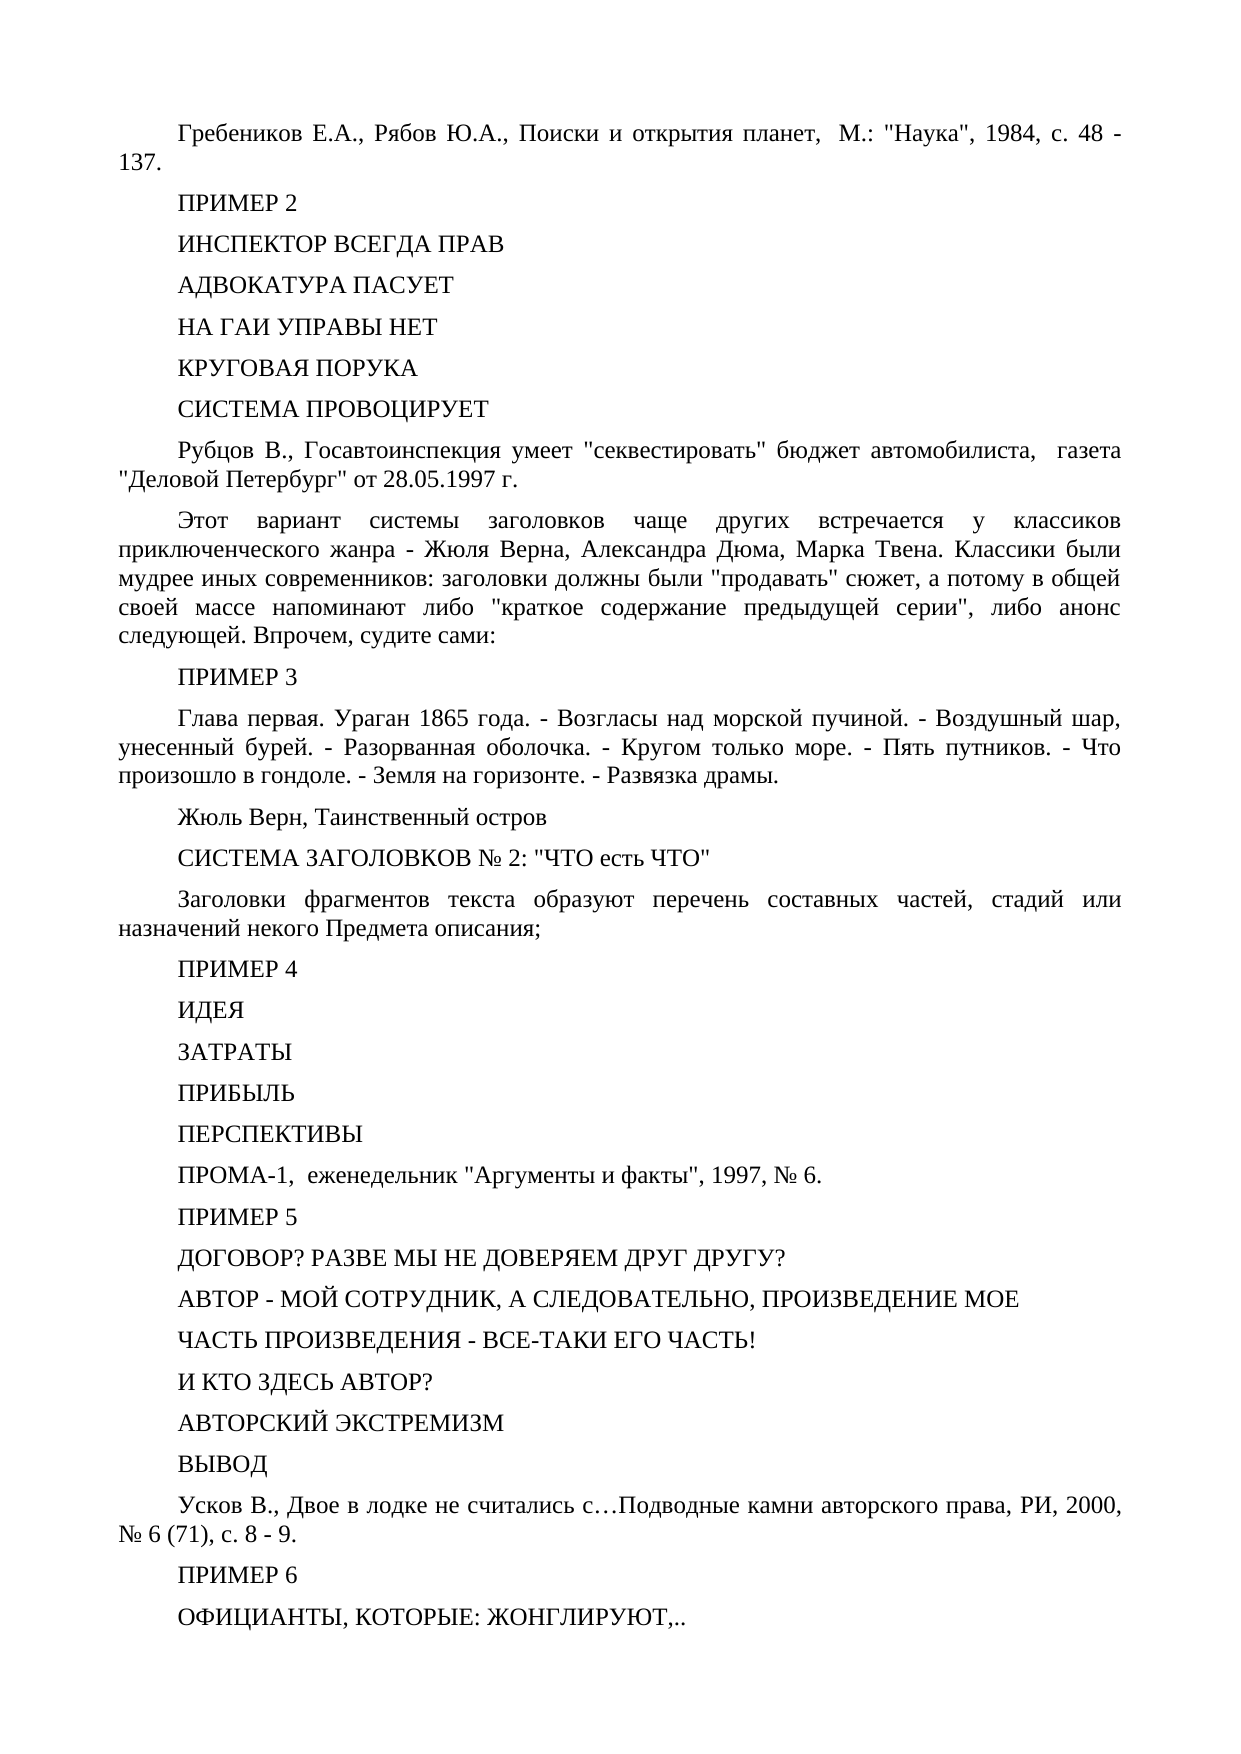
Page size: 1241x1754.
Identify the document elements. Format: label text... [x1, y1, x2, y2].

text ПРИМЕР 2 [118, 188, 1122, 217]
text ОФИЦИАНТЫ, КОТОРЫЕ: ЖОНГЛИРУЮТ,.. [118, 1602, 1122, 1631]
text ИНСПЕКТОР ВСЕГДА ПРАВ [118, 229, 1122, 258]
text ПРИМЕР 3 [118, 662, 1122, 691]
text СИСТЕМА ЗАГОЛОВКОВ № 2: "ЧТО есть ЧТО" [118, 843, 1122, 872]
text ЗАТРАТЫ [118, 1037, 1122, 1066]
text ЧАСТЬ ПРОИЗВЕДЕНИЯ - ВСЕ-ТАКИ ЕГО ЧАСТЬ! [118, 1326, 1122, 1354]
text ПРИМЕР 6 [118, 1561, 1122, 1589]
text ПРОМА-1, еженедельник "Аргументы и факты", 1997, № 6. [118, 1161, 1122, 1189]
text АВТОР - МОЙ СОТРУДНИК, А СЛЕДОВАТЕЛЬНО, ПРОИЗВЕДЕНИЕ МОЕ [118, 1284, 1122, 1313]
text ПРИМЕР 4 [118, 954, 1122, 983]
text Этот вариант системы заголовков чаще других встречается у классиков приключенческого жанра - Жюля Верна, Александра Дюма, Марка Твена. Классики были мудрее иных современников: заголовки должны были "продавать" сюжет, а потому в общей своей массе напоминают либо "краткое содержание предыдущей серии", либо анонс следующей. Впрочем, судите сами: [118, 506, 1122, 649]
text СИСТЕМА ПРОВОЦИРУЕТ [118, 394, 1122, 423]
text ИДЕЯ [118, 996, 1122, 1024]
text АДВОКАТУРА ПАСУЕТ [118, 271, 1122, 299]
text ВЫВОД [118, 1449, 1122, 1478]
text ПРИБЫЛЬ [118, 1078, 1122, 1107]
text ДОГОВОР? РАЗВЕ МЫ НЕ ДОВЕРЯЕМ ДРУГ ДРУГУ? [118, 1243, 1122, 1272]
text Заголовки фрагментов текста образуют перечень составных частей, стадий или назначений некого Предмета описания; [118, 884, 1122, 942]
text И КТО ЗДЕСЬ АВТОР? [118, 1367, 1122, 1396]
text Глава первая. Ураган 1865 года. - Возгласы над морской пучиной. - Воздушный шар, унесенный бурей. - Разорванная оболочка. - Кругом только море. - Пять путников. - Что произошло в гондоле. - Земля на горизонте. - Развязка драмы. [118, 703, 1122, 789]
text КРУГОВАЯ ПОРУКА [118, 353, 1122, 382]
text ПРИМЕР 5 [118, 1202, 1122, 1231]
text АВТОРСКИЙ ЭКСТРЕМИЗМ [118, 1408, 1122, 1437]
text Рубцов В., Госавтоинспекция умеет "секвестировать" бюджет автомобилиста, газета "Деловой Петербург" от 28.05.1997 г. [118, 436, 1122, 493]
text НА ГАИ УПРАВЫ НЕТ [118, 312, 1122, 341]
text Жюль Верн, Таинственный остров [118, 802, 1122, 831]
text ПЕРСПЕКТИВЫ [118, 1119, 1122, 1148]
text Усков В., Двое в лодке не считались с…Подводные камни авторского права, РИ, 2000, № 6 (71), с. 8 - 9. [118, 1491, 1122, 1548]
text Гребеников Е.А., Рябов Ю.А., Поиски и открытия планет, М.: "Наука", 1984, с. 48 - 137. [118, 118, 1122, 176]
